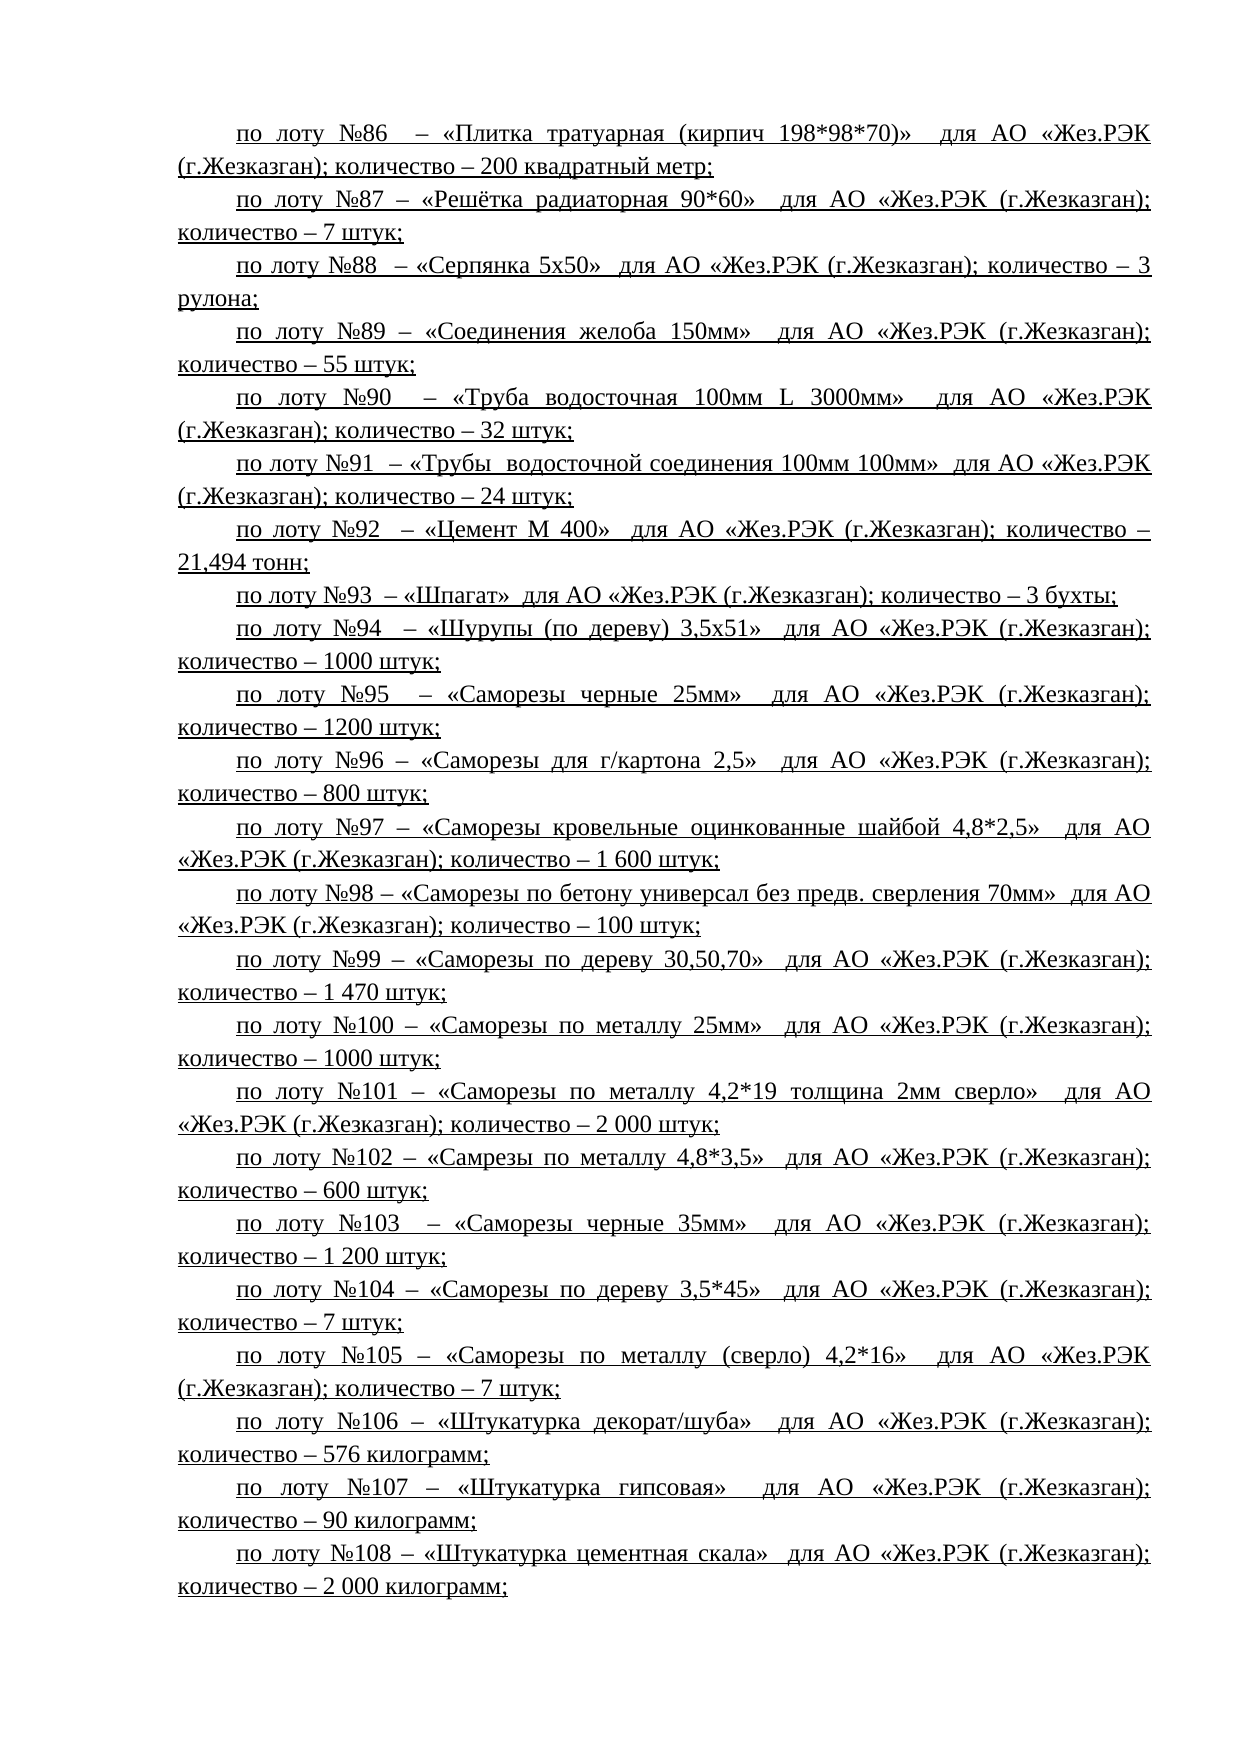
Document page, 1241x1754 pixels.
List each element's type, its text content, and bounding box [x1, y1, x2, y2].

text по лоту №92 – «Цемент М 400» для АО «Жез.РЭК (г.Жезказган); количество – 21,494 тонн; [177, 514, 1152, 576]
text по лоту №87 – «Решётка радиаторная 90*60» для АО «Жез.РЭК (г.Жезказган); количество – 7 штук; [177, 184, 1152, 246]
text по лоту №102 – «Самрезы по металлу 4,8*3,5» для АО «Жез.РЭК (г.Жезказган); количество – 600 штук; [177, 1142, 1152, 1203]
text по лоту №86 – «Плитка тратуарная (кирпич 198*98*70)» для АО «Жез.РЭК (г.Жезказган); количество – 200 квадратный метр; [177, 118, 1152, 180]
text по лоту №93 – «Шпагат» для АО «Жез.РЭК (г.Жезказган); количество – 3 бухты; [177, 580, 1152, 609]
text по лоту №105 – «Саморезы по металлу (сверло) 4,2*16» для АО «Жез.РЭК (г.Жезказган); количество – 7 штук; [177, 1340, 1152, 1402]
text по лоту №88 – «Серпянка 5х50» для АО «Жез.РЭК (г.Жезказган); количество – 3 рулона; [177, 250, 1152, 312]
text по лоту №90 – «Труба водосточная 100мм L 3000мм» для АО «Жез.РЭК (г.Жезказган); количество – 32 штук; [177, 382, 1152, 444]
text по лоту №97 – «Саморезы кровельные оцинкованные шайбой 4,8*2,5» для АО «Жез.РЭК (г.Жезказган); количество – 1 600 штук; [177, 812, 1152, 873]
text по лоту №104 – «Саморезы по дереву 3,5*45» для АО «Жез.РЭК (г.Жезказган); количество – 7 штук; [177, 1274, 1152, 1336]
text по лоту №106 – «Штукатурка декорат/шуба» для АО «Жез.РЭК (г.Жезказган); количество – 576 килограмм; [177, 1406, 1152, 1468]
text по лоту №99 – «Саморезы по дереву 30,50,70» для АО «Жез.РЭК (г.Жезказган); количество – 1 470 штук; [177, 944, 1152, 1005]
text по лоту №94 – «Шурупы (по дереву) 3,5х51» для АО «Жез.РЭК (г.Жезказган); количество – 1000 штук; [177, 613, 1152, 675]
text по лоту №103 – «Саморезы черные 35мм» для АО «Жез.РЭК (г.Жезказган); количество – 1 200 штук; [177, 1208, 1152, 1269]
text по лоту №100 – «Саморезы по металлу 25мм» для АО «Жез.РЭК (г.Жезказган); количество – 1000 штук; [177, 1010, 1152, 1071]
text по лоту №91 – «Трубы водосточной соединения 100мм 100мм» для АО «Жез.РЭК (г.Жезказган); количество – 24 штук; [177, 448, 1152, 510]
text по лоту №89 – «Соединения желоба 150мм» для АО «Жез.РЭК (г.Жезказган); количество – 55 штук; [177, 316, 1152, 378]
text по лоту №107 – «Штукатурка гипсовая» для АО «Жез.РЭК (г.Жезказган); количество – 90 килограмм; [177, 1472, 1152, 1534]
text по лоту №101 – «Саморезы по металлу 4,2*19 толщина 2мм сверло» для АО «Жез.РЭК (г.Жезказган); количество – 2 000 штук; [177, 1076, 1152, 1137]
text по лоту №98 – «Саморезы по бетону универсал без предв. сверления 70мм» для АО «Жез.РЭК (г.Жезказган); количество – 100 штук; [177, 878, 1152, 939]
text по лоту №96 – «Саморезы для г/картона 2,5» для АО «Жез.РЭК (г.Жезказган); количество – 800 штук; [177, 746, 1152, 807]
text по лоту №95 – «Саморезы черные 25мм» для АО «Жез.РЭК (г.Жезказган); количество – 1200 штук; [177, 679, 1152, 741]
text по лоту №108 – «Штукатурка цементная скала» для АО «Жез.РЭК (г.Жезказган); количество – 2 000 килограмм; [177, 1538, 1152, 1600]
